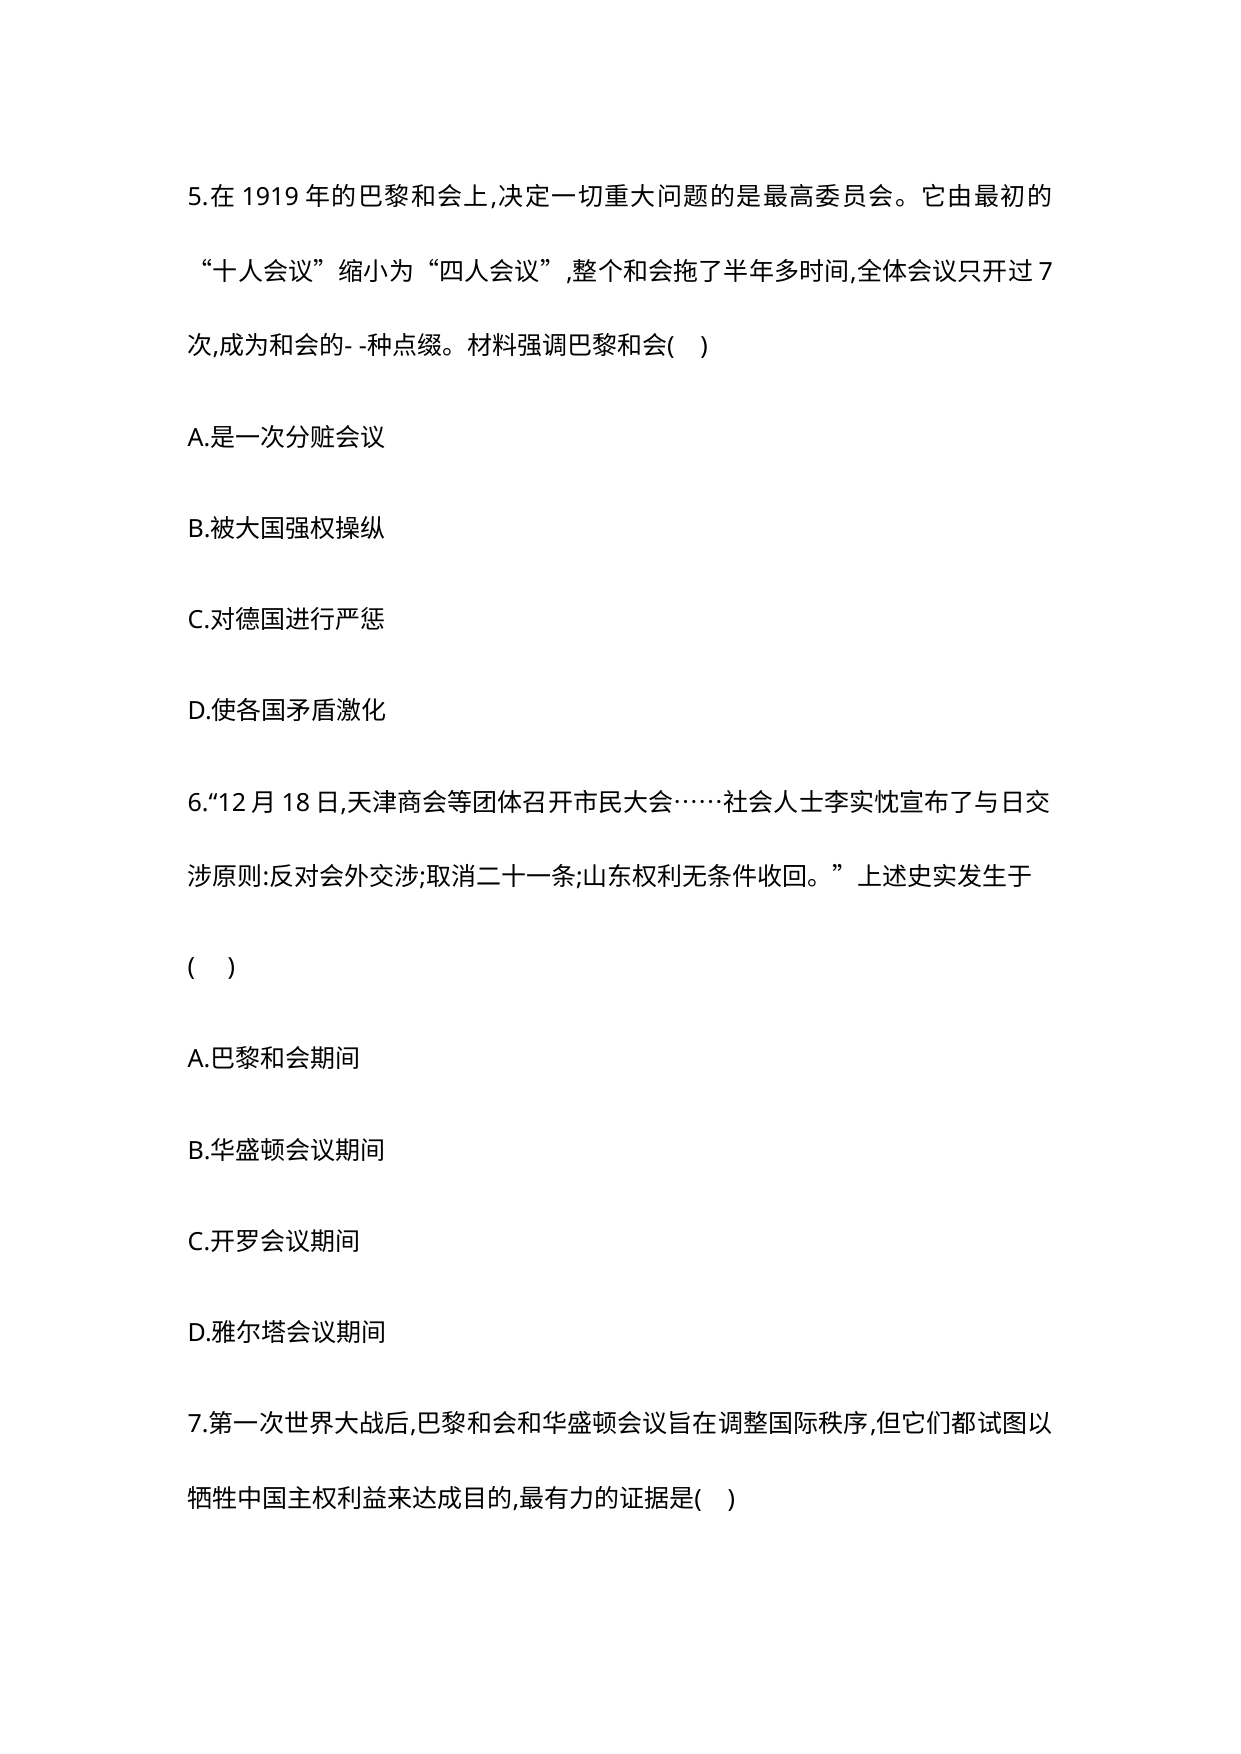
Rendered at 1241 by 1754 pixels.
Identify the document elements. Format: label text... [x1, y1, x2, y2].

text D.雅尔塔会议期间 [187, 1298, 1053, 1363]
text C.对德国进行严惩 [187, 585, 1053, 650]
text 5.在1919年的巴黎和会上,决定一切重大问题的是最高委员会。它由最初的“十人会议”缩小为“四人会议”,整个和会拖了半年多时间,全体会议只开过7次,成为和会的- -种点缀。材料强调巴黎和会( ) [187, 162, 1053, 376]
text A.巴黎和会期间 [187, 1024, 1053, 1089]
text 6.“12月18日,天津商会等团体召开市民大会……社会人士李实忱宣布了与日交涉原则:反对会外交涉;取消二十一条;山东权利无条件收回。”上述史实发生于 [187, 768, 1053, 907]
text D.使各国矛盾激化 [187, 676, 1053, 741]
text C.开罗会议期间 [187, 1207, 1053, 1272]
text ( ) [187, 933, 1053, 998]
text A.是一次分赃会议 [187, 403, 1053, 468]
text B.华盛顿会议期间 [187, 1116, 1053, 1181]
text 7.第一次世界大战后,巴黎和会和华盛顿会议旨在调整国际秩序,但它们都试图以牺牲中国主权利益来达成目的,最有力的证据是( ) [187, 1389, 1053, 1529]
text B.被大国强权操纵 [187, 494, 1053, 559]
